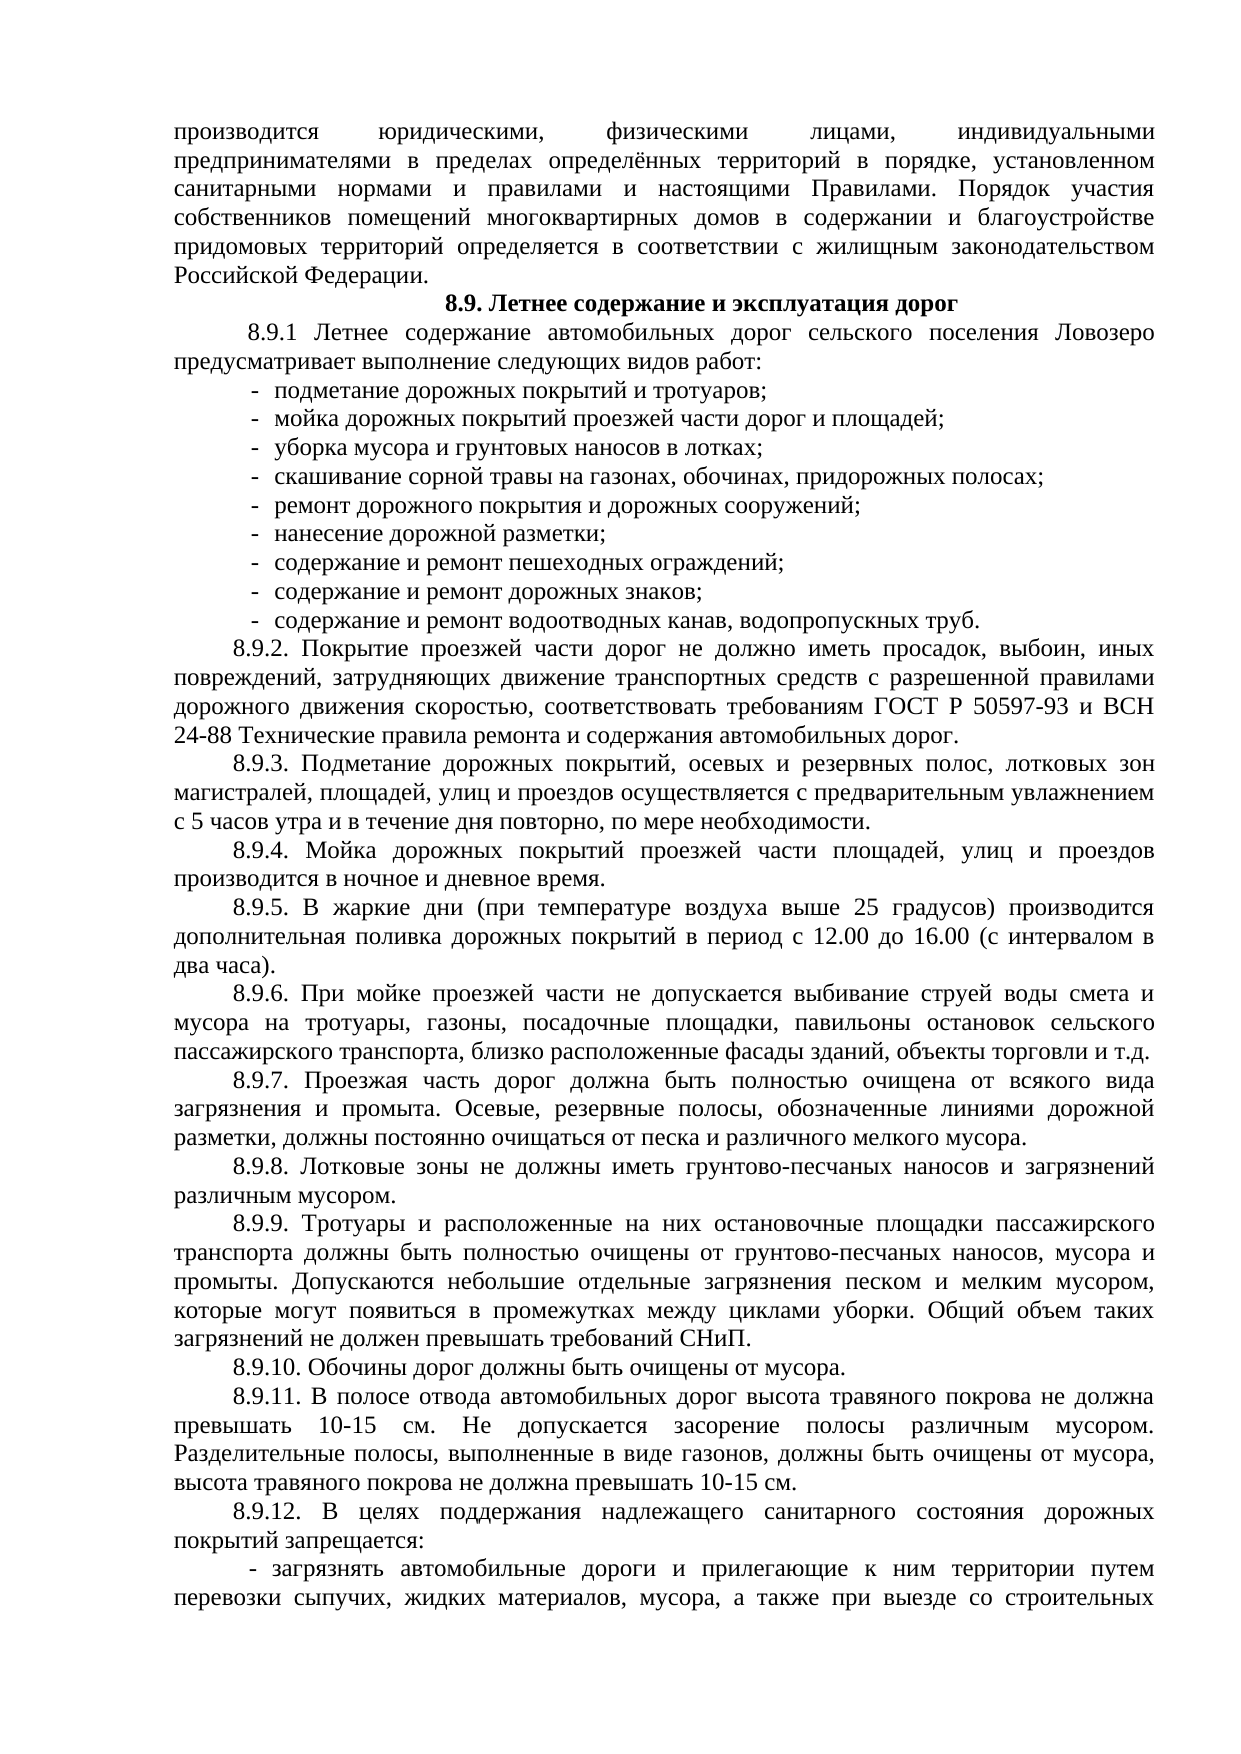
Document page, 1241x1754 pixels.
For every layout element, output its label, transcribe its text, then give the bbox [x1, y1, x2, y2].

text 8.9.9. Тротуары и расположенные на них остановочные площадки пассажирского транспорта должны быть полностью очищены от грунтово-песчаных наносов, мусора и промыты. Допускаются небольшие отдельные загрязнения песком и мелким мусором, которые могут появиться в промежутках между циклами уборки. Общий объем таких загрязнений не должен превышать требований СНиП. [173, 1208, 1156, 1352]
text 8.9.3. Подметание дорожных покрытий, осевых и резервных полос, лотковых зон магистралей, площадей, улиц и проездов осуществляется с предварительным увлажнением с 5 часов утра и в течение дня повторно, по мере необходимости. [173, 748, 1156, 835]
text 8.9.8. Лотковые зоны не должны иметь грунтово-песчаных наносов и загрязнений различным мусором. [173, 1151, 1156, 1208]
list подметание дорожных покрытий и тротуаров; [173, 375, 1156, 403]
text 8.9.5. В жаркие дни (при температуре воздуха выше 25 градусов) производится дополнительная поливка дорожных покрытий в период с 12.00 до 16.00 (с интервалом в два часа). [173, 892, 1156, 978]
text 8.9.12. В целях поддержания надлежащего санитарного состояния дорожных покрытий запрещается: [173, 1496, 1156, 1553]
list скашивание сорной травы на газонах, обочинах, придорожных полосах; [173, 461, 1156, 490]
list содержание и ремонт пешеходных ограждений; [173, 547, 1156, 576]
list уборка мусора и грунтовых наносов в лотках; [173, 432, 1156, 461]
text 8.9.10. Обочины дорог должны быть очищены от мусора. [173, 1352, 1156, 1381]
text 8.9.11. В полосе отвода автомобильных дорог высота травяного покрова не должна превышать 10-15 см. Не допускается засорение полосы различным мусором. Разделительные полосы, выполненные в виде газонов, должны быть очищены от мусора, высота травяного покрова не должна превышать 10-15 см. [173, 1381, 1156, 1496]
text 8.9.4. Мойка дорожных покрытий проезжей части площадей, улиц и проездов производится в ночное и дневное время. [173, 835, 1156, 892]
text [173, 116, 1156, 288]
list мойка дорожных покрытий проезжей части дорог и площадей; [173, 403, 1156, 432]
text 8.9.2. Покрытие проезжей части дорог не должно иметь просадок, выбоин, иных повреждений, затрудняющих движение транспортных средств с разрешенной правилами дорожного движения скоростью, соответствовать требованиям ГОСТ Р 50597-93 и ВСН 24-88 Технические правила ремонта и содержания автомобильных дорог. [173, 633, 1156, 748]
text 8.9.7. Проезжая часть дорог должна быть полностью очищена от всякого вида загрязнения и промыта. Осевые, резервные полосы, обозначенные линиями дорожной разметки, должны постоянно очищаться от песка и различного мелкого мусора. [173, 1065, 1156, 1151]
list ремонт дорожного покрытия и дорожных сооружений; [173, 490, 1156, 518]
list содержание и ремонт водоотводных канав, водопропускных труб. [173, 605, 1156, 633]
text 8.9. Летнее содержание и эксплуатация дорог [173, 288, 1156, 317]
text 8.9.1 Летнее содержание автомобильных дорог сельского поселения Ловозеро предусматривает выполнение следующих видов работ: [173, 317, 1156, 375]
text 8.9.6. При мойке проезжей части не допускается выбивание струей воды смета и мусора на тротуары, газоны, посадочные площадки, павильоны остановок сельского пассажирского транспорта, близко расположенные фасады зданий, объекты торговли и т.д. [173, 978, 1156, 1065]
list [173, 1553, 1156, 1611]
list содержание и ремонт дорожных знаков; [173, 576, 1156, 605]
list нанесение дорожной разметки; [173, 518, 1156, 547]
